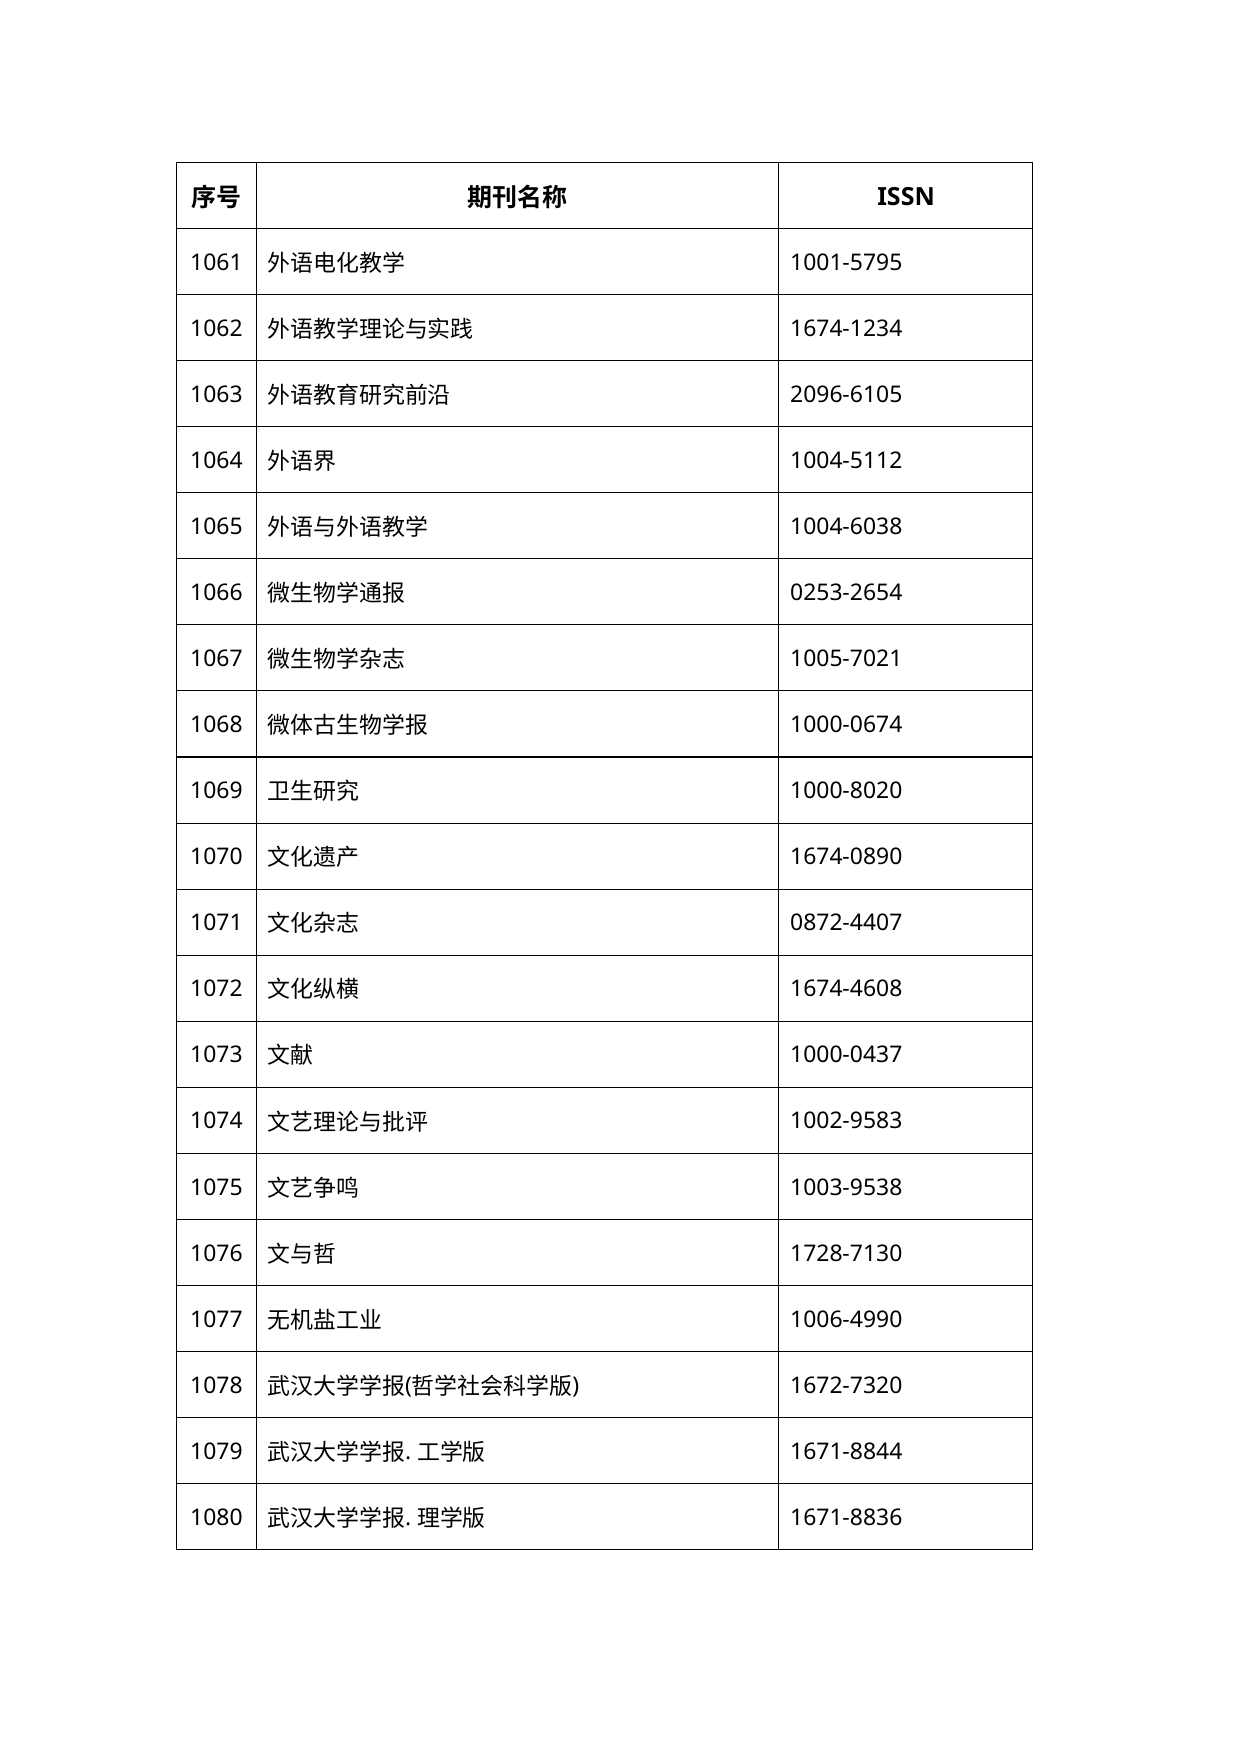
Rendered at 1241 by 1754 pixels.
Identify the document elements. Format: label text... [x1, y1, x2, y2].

table_header 期刊名称 [257, 163, 778, 228]
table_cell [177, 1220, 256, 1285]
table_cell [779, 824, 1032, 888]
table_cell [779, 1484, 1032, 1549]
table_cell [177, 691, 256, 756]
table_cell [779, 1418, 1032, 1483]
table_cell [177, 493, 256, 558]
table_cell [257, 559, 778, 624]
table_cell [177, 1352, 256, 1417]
table_header ISSN [779, 163, 1032, 228]
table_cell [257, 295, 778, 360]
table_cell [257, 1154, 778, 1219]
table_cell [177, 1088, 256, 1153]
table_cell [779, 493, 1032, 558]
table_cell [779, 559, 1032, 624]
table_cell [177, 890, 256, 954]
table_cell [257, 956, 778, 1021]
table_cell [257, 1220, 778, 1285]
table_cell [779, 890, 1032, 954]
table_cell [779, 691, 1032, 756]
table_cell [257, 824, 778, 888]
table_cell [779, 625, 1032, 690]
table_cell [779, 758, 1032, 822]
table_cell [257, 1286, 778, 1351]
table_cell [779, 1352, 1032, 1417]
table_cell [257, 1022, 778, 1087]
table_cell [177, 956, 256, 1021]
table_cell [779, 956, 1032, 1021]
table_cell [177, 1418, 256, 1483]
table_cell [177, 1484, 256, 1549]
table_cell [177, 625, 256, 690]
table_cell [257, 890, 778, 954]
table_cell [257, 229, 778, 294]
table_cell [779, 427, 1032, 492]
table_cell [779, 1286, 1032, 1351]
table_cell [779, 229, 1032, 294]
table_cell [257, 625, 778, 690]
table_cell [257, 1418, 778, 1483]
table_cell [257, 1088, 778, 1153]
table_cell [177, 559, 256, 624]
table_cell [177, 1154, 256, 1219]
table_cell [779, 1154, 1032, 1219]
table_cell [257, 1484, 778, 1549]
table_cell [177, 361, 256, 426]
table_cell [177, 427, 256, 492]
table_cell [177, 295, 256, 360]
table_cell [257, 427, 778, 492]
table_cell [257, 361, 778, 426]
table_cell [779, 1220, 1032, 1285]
table_header 序号 [177, 163, 256, 228]
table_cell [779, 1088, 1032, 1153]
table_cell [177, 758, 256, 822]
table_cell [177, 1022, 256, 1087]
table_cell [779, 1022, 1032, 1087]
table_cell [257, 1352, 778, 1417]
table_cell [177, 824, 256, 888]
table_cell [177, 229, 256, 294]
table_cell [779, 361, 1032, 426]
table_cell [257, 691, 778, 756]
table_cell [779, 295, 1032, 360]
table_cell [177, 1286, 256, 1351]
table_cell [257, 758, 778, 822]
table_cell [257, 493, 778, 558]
